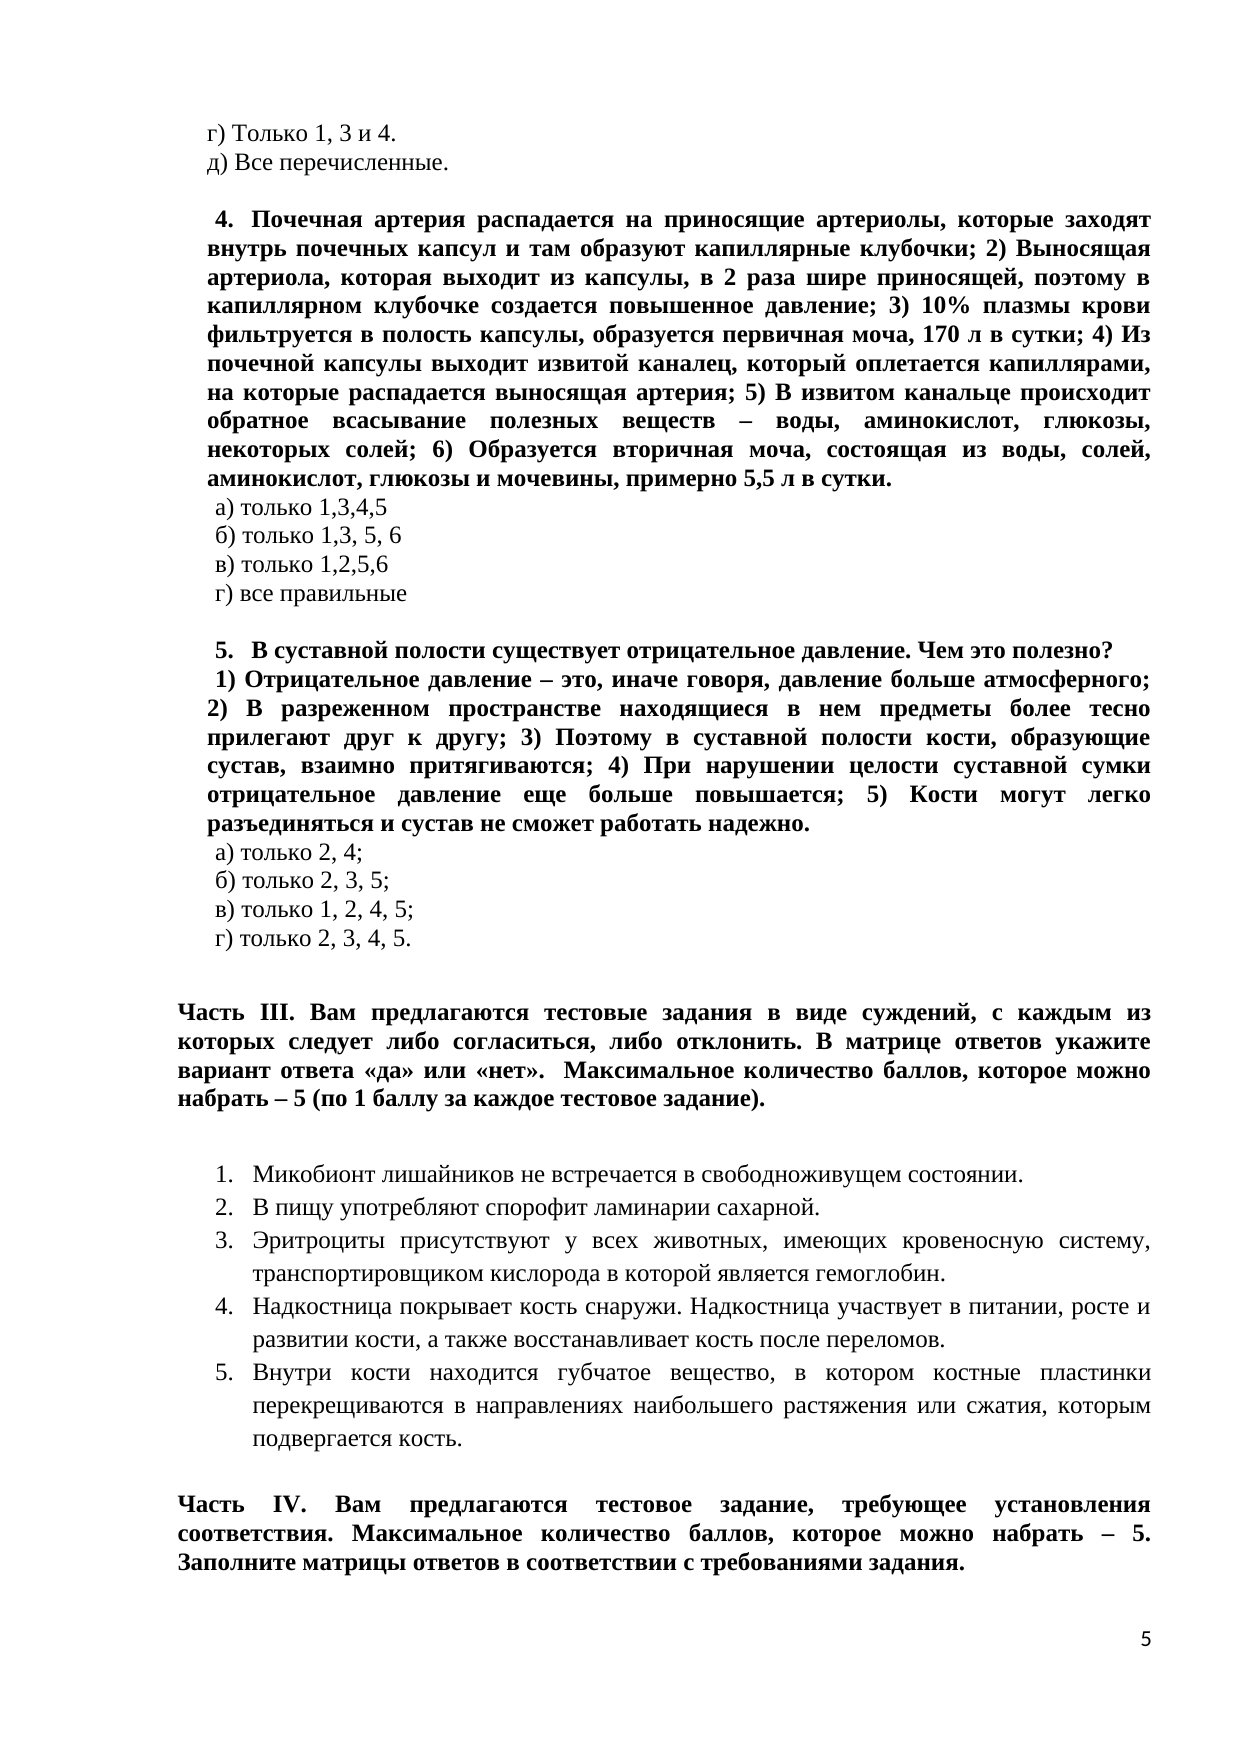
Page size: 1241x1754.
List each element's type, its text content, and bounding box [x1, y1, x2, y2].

text д) Все перечисленные. [207, 147, 1152, 176]
list В пищу употребляют спорофит ламинарии сахарной. [215, 1192, 1152, 1221]
list Почечная артерия распадается на приносящие артериолы, которые заходят внутрь почечных капсул и там образуют капиллярные клубочки; 2) Выносящая артериола, которая выходит из капсулы, в 2 раза шире приносящей, поэтому в капиллярном клубочке создается повышенное давление; 3) 10% плазмы крови фильтруется в полость капсулы, образуется первичная моча, 170 л в сутки; 4) Из почечной капсулы выходит извитой каналец, который оплетается капиллярами, на которые распадается выносящая артерия; 5) В извитом канальце происходит обратное всасывание полезных веществ – воды, аминокислот, глюкозы, некоторых солей; 6) Образуется вторичная моча, состоящая из воды, солей, аминокислот, глюкозы и мочевины, примерно 5,5 л в сутки. [207, 204, 1152, 492]
list а) только 2, 4; [207, 837, 1152, 866]
list Внутри кости находится губчатое вещество, в котором костные пластинки перекрещиваются в направлениях наибольшего растяжения или сжатия, которым подвергается кость. [215, 1357, 1152, 1452]
list Эритроциты присутствуют у всех животных, имеющих кровеносную систему, транспортировщиком кислорода в которой является гемоглобин. [215, 1225, 1152, 1287]
text г) Только 1, 3 и 4. [207, 118, 1152, 147]
list г) все правильные [207, 578, 1152, 607]
text Часть IV. Вам предлагаются тестовое задание, требующее установления соответствия. Максимальное количество баллов, которое можно набрать – 5. Заполните матрицы ответов в соответствии с требованиями задания. [177, 1489, 1152, 1576]
text Часть III. Вам предлагаются тестовые задания в виде суждений, с каждым из которых следует либо согласиться, либо отклонить. В матрице ответов укажите вариант ответа «да» или «нет». Максимальное количество баллов, которое можно набрать – 5 (по 1 баллу за каждое тестовое задание). [177, 997, 1152, 1112]
list б) только 1,3, 5, 6 [207, 521, 1152, 549]
list 1) Отрицательное давление – это, иначе говоря, давление больше атмосферного; 2) В разреженном пространстве находящиеся в нем предметы более тесно прилегают друг к другу; 3) Поэтому в суставной полости кости, образующие сустав, взаимно притягиваются; 4) При нарушении целости суставной сумки отрицательное давление еще больше повышается; 5) Кости могут легко разъединяться и сустав не сможет работать надежно. [207, 664, 1152, 837]
list В суставной полости существует отрицательное давление. Чем это полезно? [207, 636, 1152, 664]
list Надкостница покрывает кость снаружи. Надкостница участвует в питании, росте и развитии кости, а также восстанавливает кость после переломов. [215, 1291, 1152, 1353]
list г) только 2, 3, 4, 5. [207, 923, 1152, 952]
list Микобионт лишайников не встречается в свободноживущем состоянии. [215, 1159, 1152, 1188]
list а) только 1,3,4,5 [207, 492, 1152, 521]
list б) только 2, 3, 5; [207, 866, 1152, 894]
list в) только 1,2,5,6 [207, 549, 1152, 578]
list в) только 1, 2, 4, 5; [207, 894, 1152, 923]
